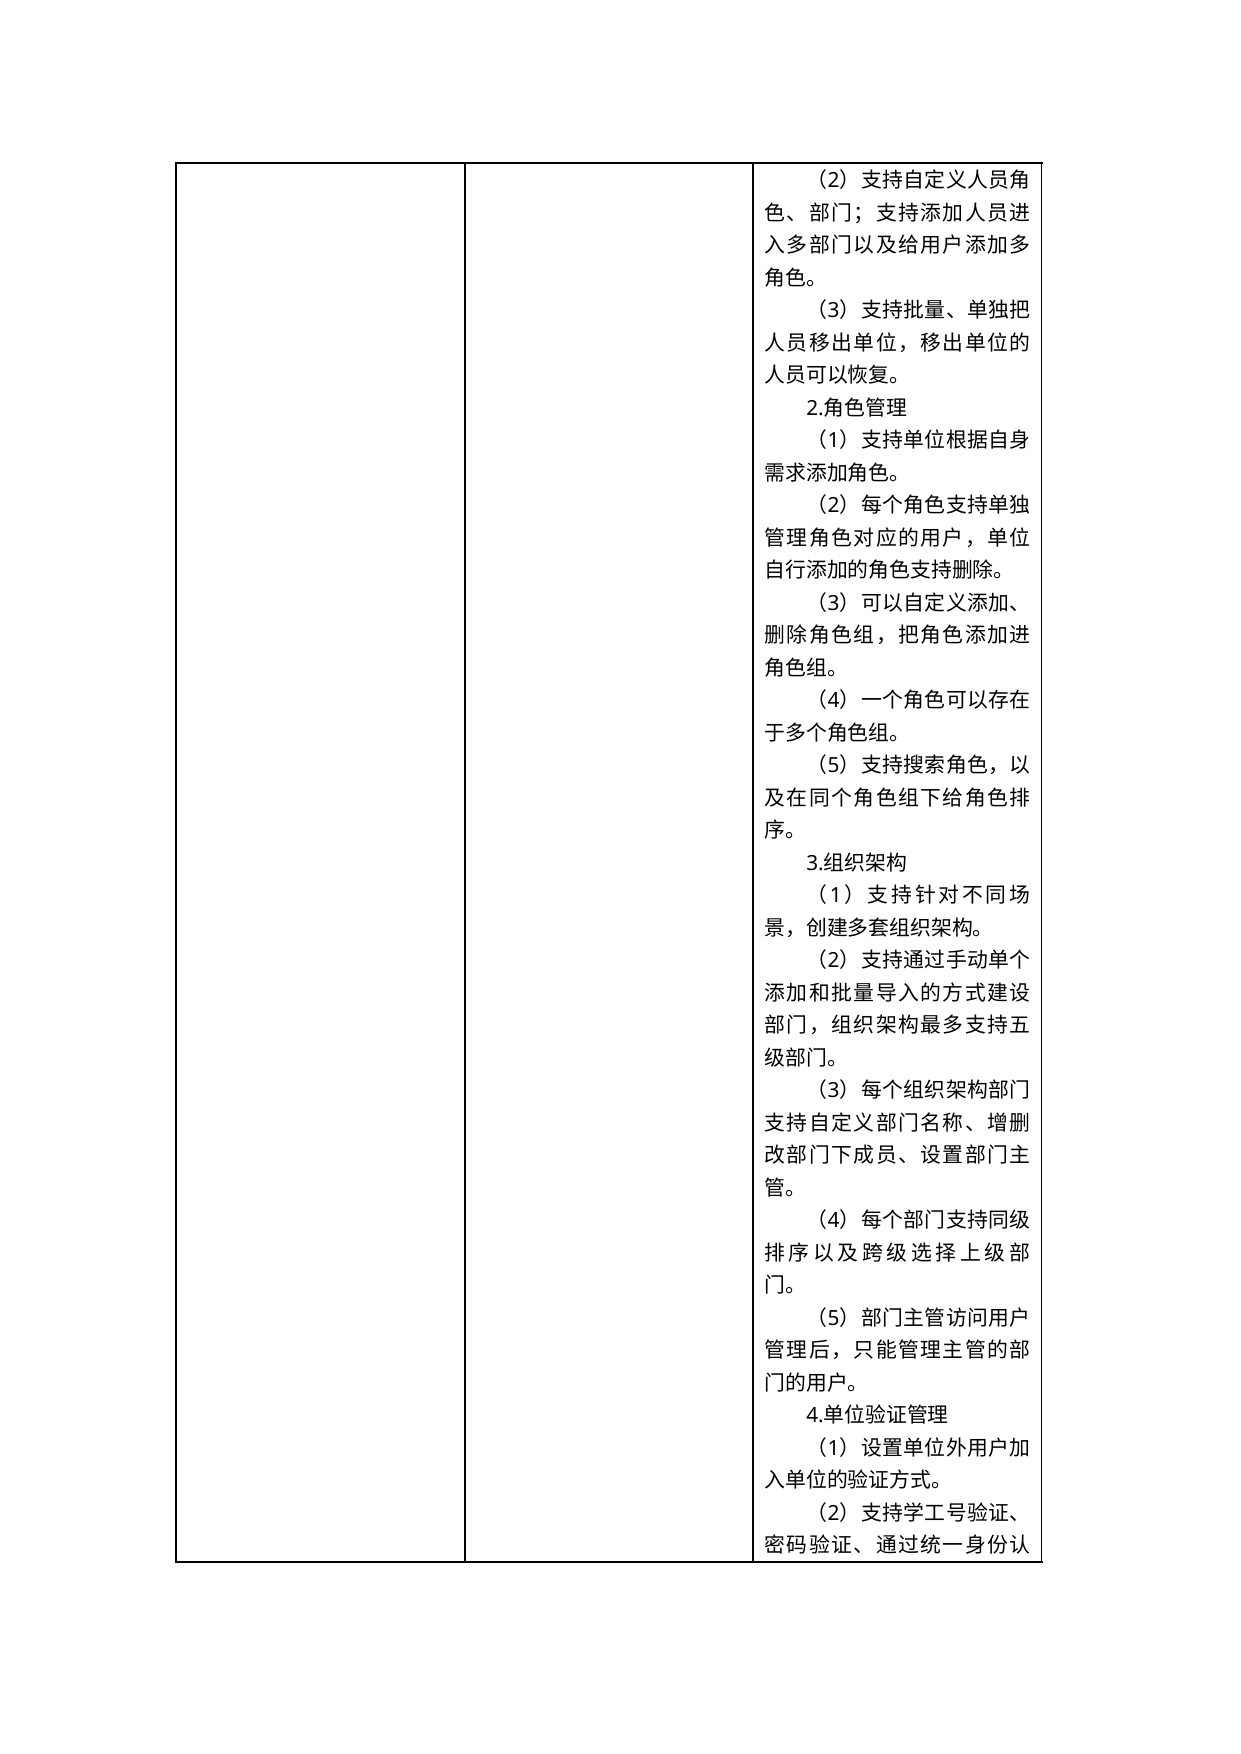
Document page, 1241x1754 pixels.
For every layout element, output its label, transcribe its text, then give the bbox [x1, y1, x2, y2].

table_cell 1 [177, 164, 464, 1561]
table_cell [466, 164, 752, 1561]
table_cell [754, 164, 1041, 1561]
